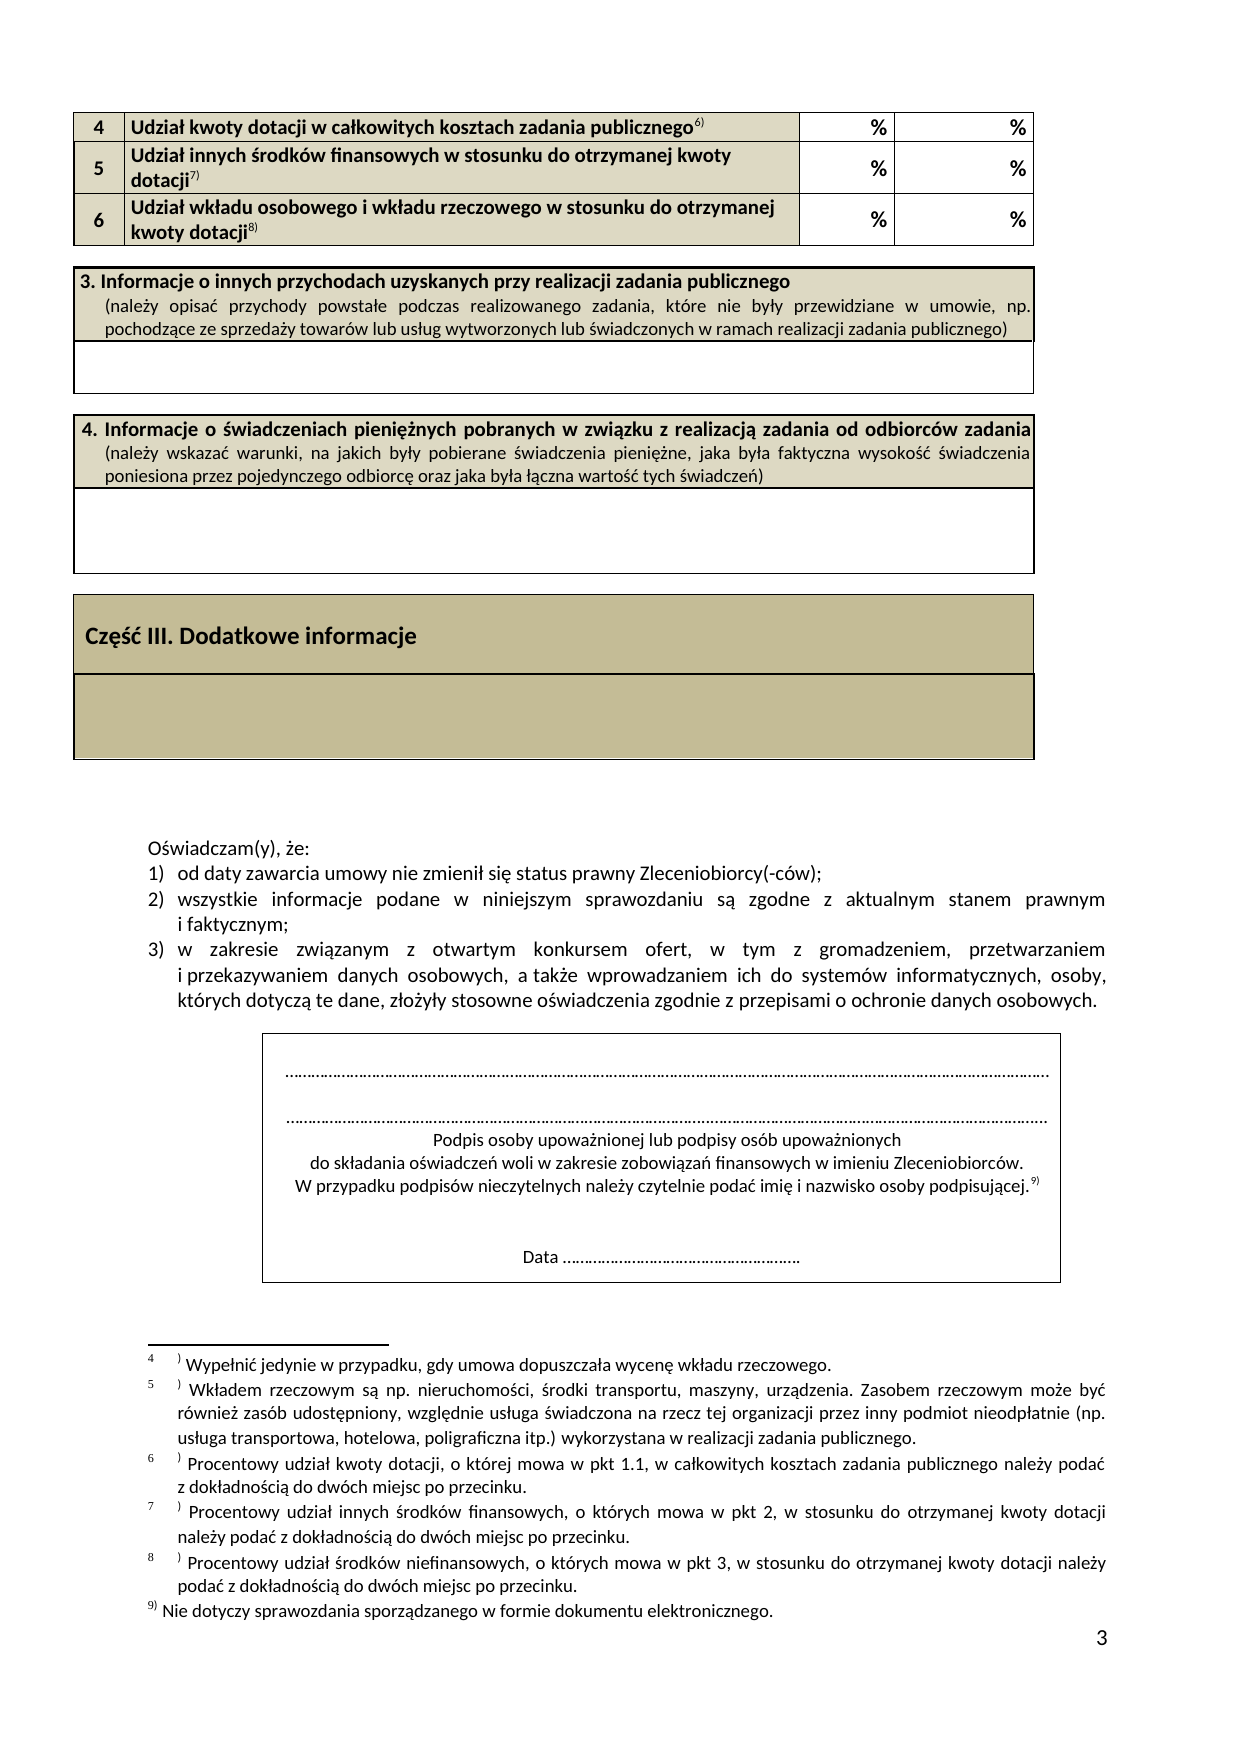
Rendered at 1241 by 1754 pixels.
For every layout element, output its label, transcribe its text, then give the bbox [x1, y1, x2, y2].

text Oświadczam(y), że: [148, 835, 1107, 860]
table_cell 4 [74, 113, 124, 141]
table_cell % [800, 142, 894, 193]
table_cell [75, 489, 1033, 572]
table_cell [75, 340, 1033, 393]
text 2) wszystkie informacje podane w niniejszym sprawozdaniu są zgodne z aktualnym stanem prawnym i faktycznym; [148, 886, 1107, 937]
table_header 3. Informacje o innych przychodach uzyskanych przy realizacji zadania publicznego (należy opisać przychody powstałe podczas realizowanego zadania, które nie były przewidziane w umowie, np. pochodzące ze sprzedaży towarów lub usług wytworzonych lub świadczonych w ramach realizacji zadania publicznego) [75, 269, 1033, 340]
table_header …………………………………………………………………………………………………………………………………………………………… ……………………………………………………………………………………..…………………………………………………………………... Podpis osoby upoważnionej lub podpisy osób upoważnionych do składania oświadczeń woli w zakresie zobowiązań finansowych w imieniu Zleceniobiorców. W przypadku podpisów nieczytelnych należy czytelnie podać imię i nazwisko osoby podpisującej.) Data ………………………………………………. [263, 1034, 1060, 1282]
table_cell % [895, 194, 1033, 245]
table_cell % [895, 113, 1033, 141]
table_cell Udział kwoty dotacji w całkowitych kosztach zadania publicznego) [125, 113, 799, 141]
table_cell 6 [75, 194, 124, 245]
table_cell % [800, 113, 894, 141]
text 1) od daty zawarcia umowy nie zmienił się status prawny Zleceniobiorcy(-ców); [148, 860, 1107, 886]
table_header Część III. Dodatkowe informacje [74, 595, 1033, 673]
text 3) w zakresie związanym z otwartym konkursem ofert, w tym z gromadzeniem, przetwarzaniem i przekazywaniem danych osobowych, a także wprowadzaniem ich do systemów informatycznych, osoby, których dotyczą te dane, złożyły stosowne oświadczenia zgodnie z przepisami o ochronie danych osobowych. [148, 937, 1107, 1013]
table_cell [75, 675, 1033, 758]
table_cell Udział innych środków finansowych w stosunku do otrzymanej kwoty dotacji) [125, 142, 799, 193]
table_cell % [895, 142, 1033, 193]
table_cell 5 [75, 142, 124, 193]
table_cell Udział wkładu osobowego i wkładu rzeczowego w stosunku do otrzymanej kwoty dotacji) [125, 194, 799, 245]
table_header 4. Informacje o świadczeniach pieniężnych pobranych w związku z realizacją zadania od odbiorców zadania (należy wskazać warunki, na jakich były pobierane świadczenia pieniężne, jaka była faktyczna wysokość świadczenia poniesiona przez pojedynczego odbiorcę oraz jaka była łączna wartość tych świadczeń) [75, 416, 1033, 487]
table_cell % [800, 194, 894, 245]
